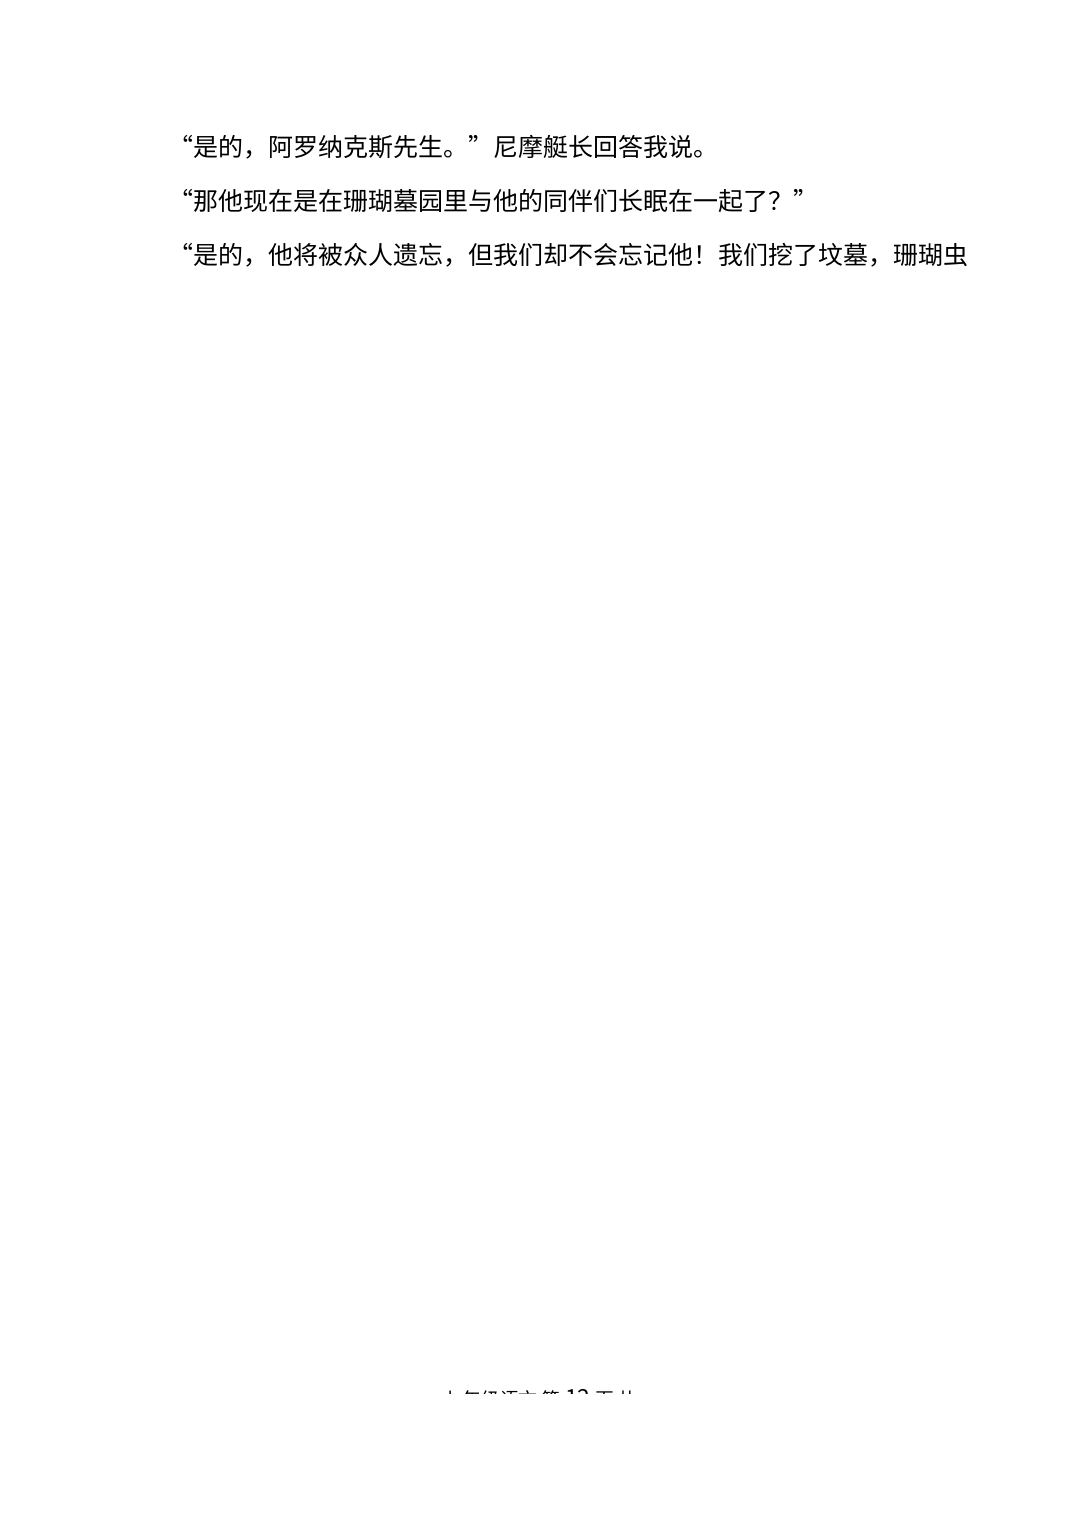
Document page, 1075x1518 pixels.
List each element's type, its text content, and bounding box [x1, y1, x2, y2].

text “是的，阿罗纳克斯先生。”尼摩艇长回答我说。 [168, 127, 1075, 163]
text “那他现在是在珊瑚墓园里与他的同伴们长眠在一起了？” [168, 181, 1075, 217]
text “是的，他将被众人遗忘，但我们却不会忘记他！我们挖了坟墓，珊瑚虫 [168, 236, 1075, 272]
